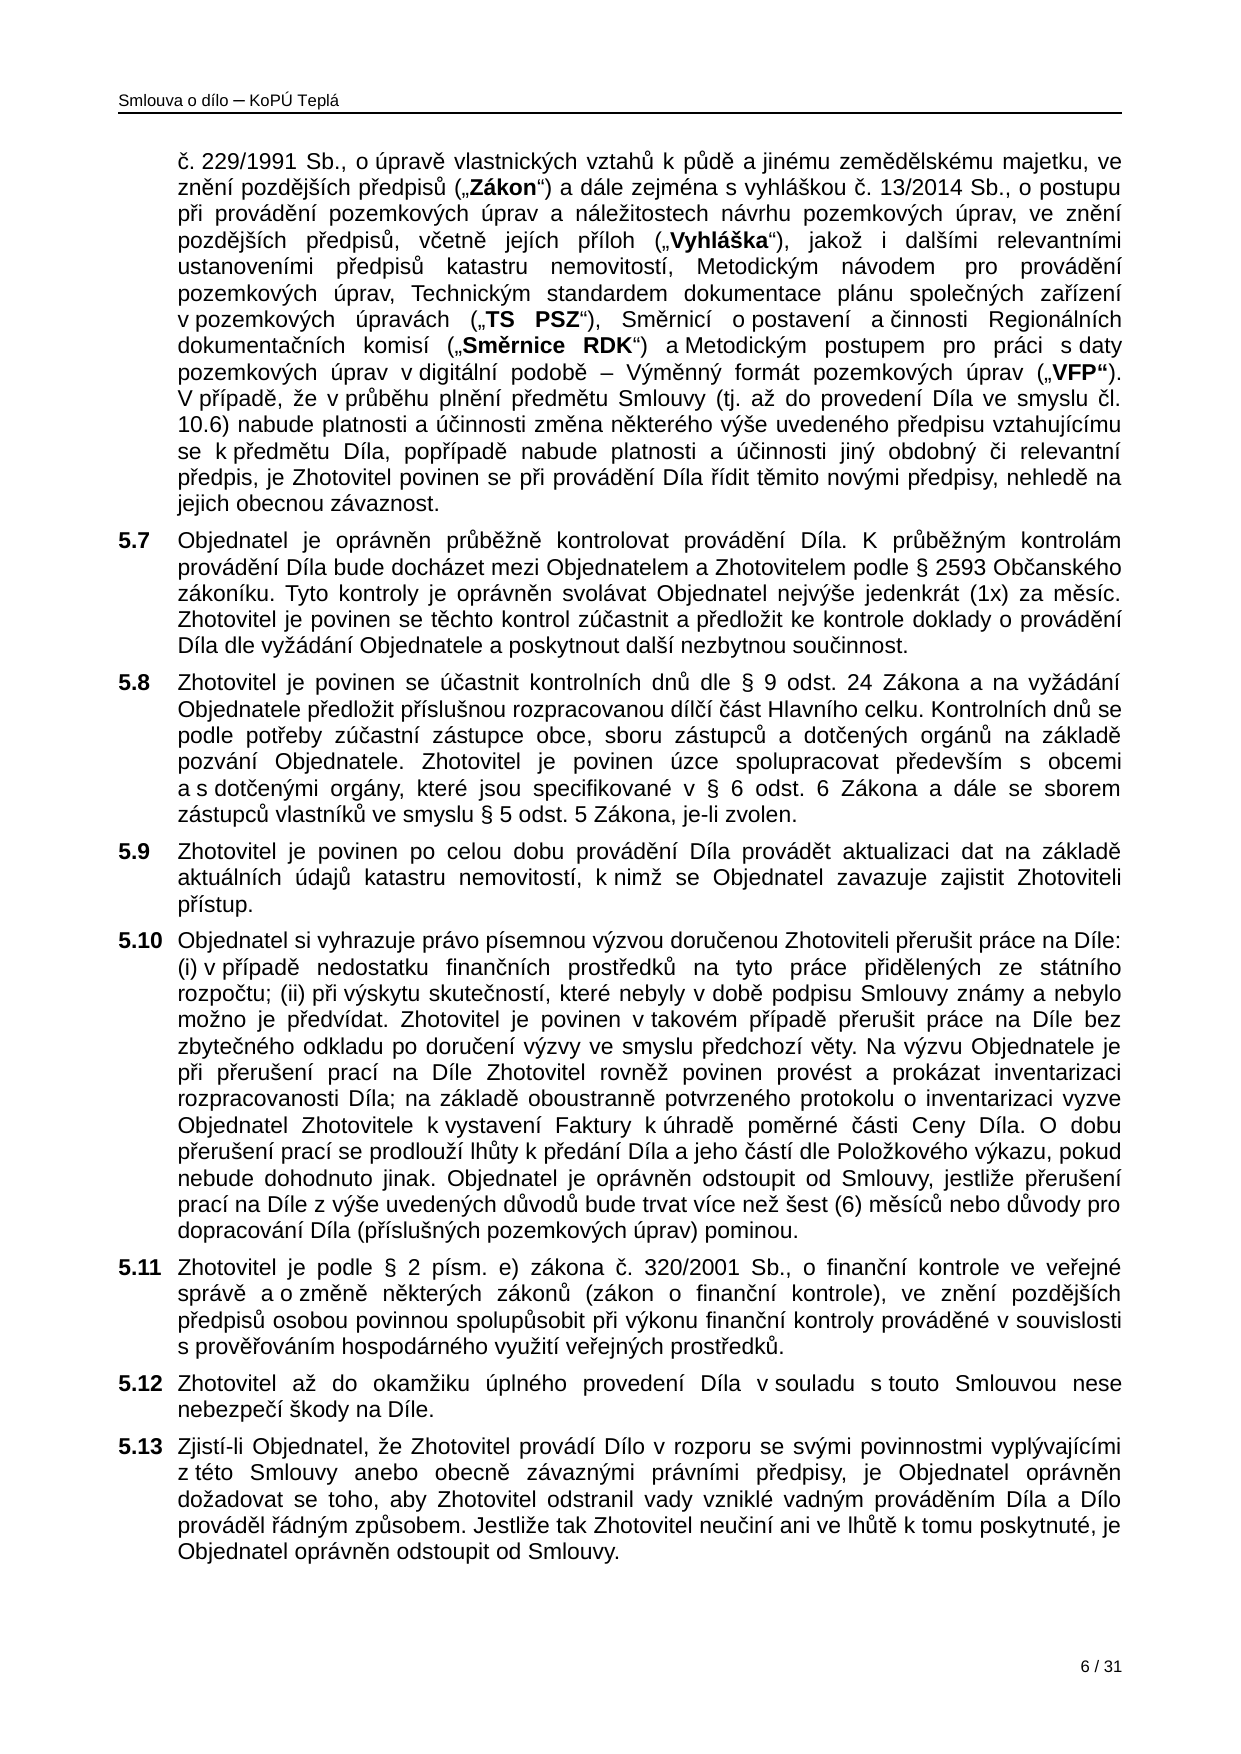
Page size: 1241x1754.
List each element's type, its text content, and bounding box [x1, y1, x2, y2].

text Objednatel je oprávněn průběžně kontrolovat provádění Díla. K průběžným kontrolám provádění Díla bude docházet mezi Objednatelem a Zhotovitelem podle § 2593 Občanského zákoníku. Tyto kontroly je oprávněn svolávat Objednatel nejvýše jedenkrát (1x) za měsíc. Zhotovitel je povinen se těchto kontrol zúčastnit a předložit ke kontrole doklady o provádění Díla dle vyžádání Objednatele a poskytnout další nezbytnou součinnost. [118, 527, 1122, 659]
text Zhotovitel je povinen po celou dobu provádění Díla provádět aktualizaci dat na základě aktuálních údajů katastru nemovitostí, k nimž se Objednatel zavazuje zajistit Zhotoviteli přístup. [118, 838, 1122, 917]
text Objednatel si vyhrazuje právo písemnou výzvou doručenou Zhotoviteli přerušit práce na Díle: (i) v případě nedostatku finančních prostředků na tyto práce přidělených ze státního rozpočtu; (ii) při výskytu skutečností, které nebyly v době podpisu Smlouvy známy a nebylo možno je předvídat. Zhotovitel je povinen v takovém případě přerušit práce na Díle bez zbytečného odkladu po doručení výzvy ve smyslu předchozí věty. Na výzvu Objednatele je při přerušení prací na Díle Zhotovitel rovněž povinen provést a prokázat inventarizaci rozpracovanosti Díla; na základě oboustranně potvrzeného protokolu o inventarizaci vyzve Objednatel Zhotovitele k vystavení Faktury k úhradě poměrné části Ceny Díla. O dobu přerušení prací se prodlouží lhůty k předání Díla a jeho částí dle Položkového výkazu, pokud nebude dohodnuto jinak. Objednatel je oprávněn odstoupit od Smlouvy, jestliže přerušení prací na Díle z výše uvedených důvodů bude trvat více než šest (6) měsíců nebo důvody pro dopracování Díla (příslušných pozemkových úprav) pominou. [118, 927, 1122, 1243]
text Zhotovitel je podle § 2 písm. e) zákona č. 320/2001 Sb., o finanční kontrole ve veřejné správě a o změně některých zákonů (zákon o finanční kontrole), ve znění pozdějších předpisů osobou povinnou spolupůsobit při výkonu finanční kontroly prováděné v souvislosti s prověřováním hospodárného využití veřejných prostředků. [118, 1254, 1122, 1359]
text Zjistí-li Objednatel, že Zhotovitel provádí Dílo v rozporu se svými povinnostmi vyplývajícími z této Smlouvy anebo obecně závaznými právními předpisy, je Objednatel oprávněn dožadovat se toho, aby Zhotovitel odstranil vady vzniklé vadným prováděním Díla a Dílo prováděl řádným způsobem. Jestliže tak Zhotovitel neučiní ani ve lhůtě k tomu poskytnuté, je Objednatel oprávněn odstoupit od Smlouvy. [118, 1433, 1122, 1565]
text Zhotovitel je povinen se účastnit kontrolních dnů dle § 9 odst. 24 Zákona a na vyžádání Objednatele předložit příslušnou rozpracovanou dílčí část Hlavního celku. Kontrolních dnů se podle potřeby zúčastní zástupce obce, sboru zástupců a dotčených orgánů na základě pozvání Objednatele. Zhotovitel je povinen úzce spolupracovat především s obcemi a s dotčenými orgány, které jsou specifikované v § 6 odst. 6 Zákona a dále se sborem zástupců vlastníků ve smyslu § 5 odst. 5 Zákona, je-li zvolen. [118, 669, 1122, 827]
text Zhotovitel až do okamžiku úplného provedení Díla v souladu s touto Smlouvou nese nebezpečí škody na Díle. [118, 1370, 1122, 1422]
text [118, 148, 1122, 517]
